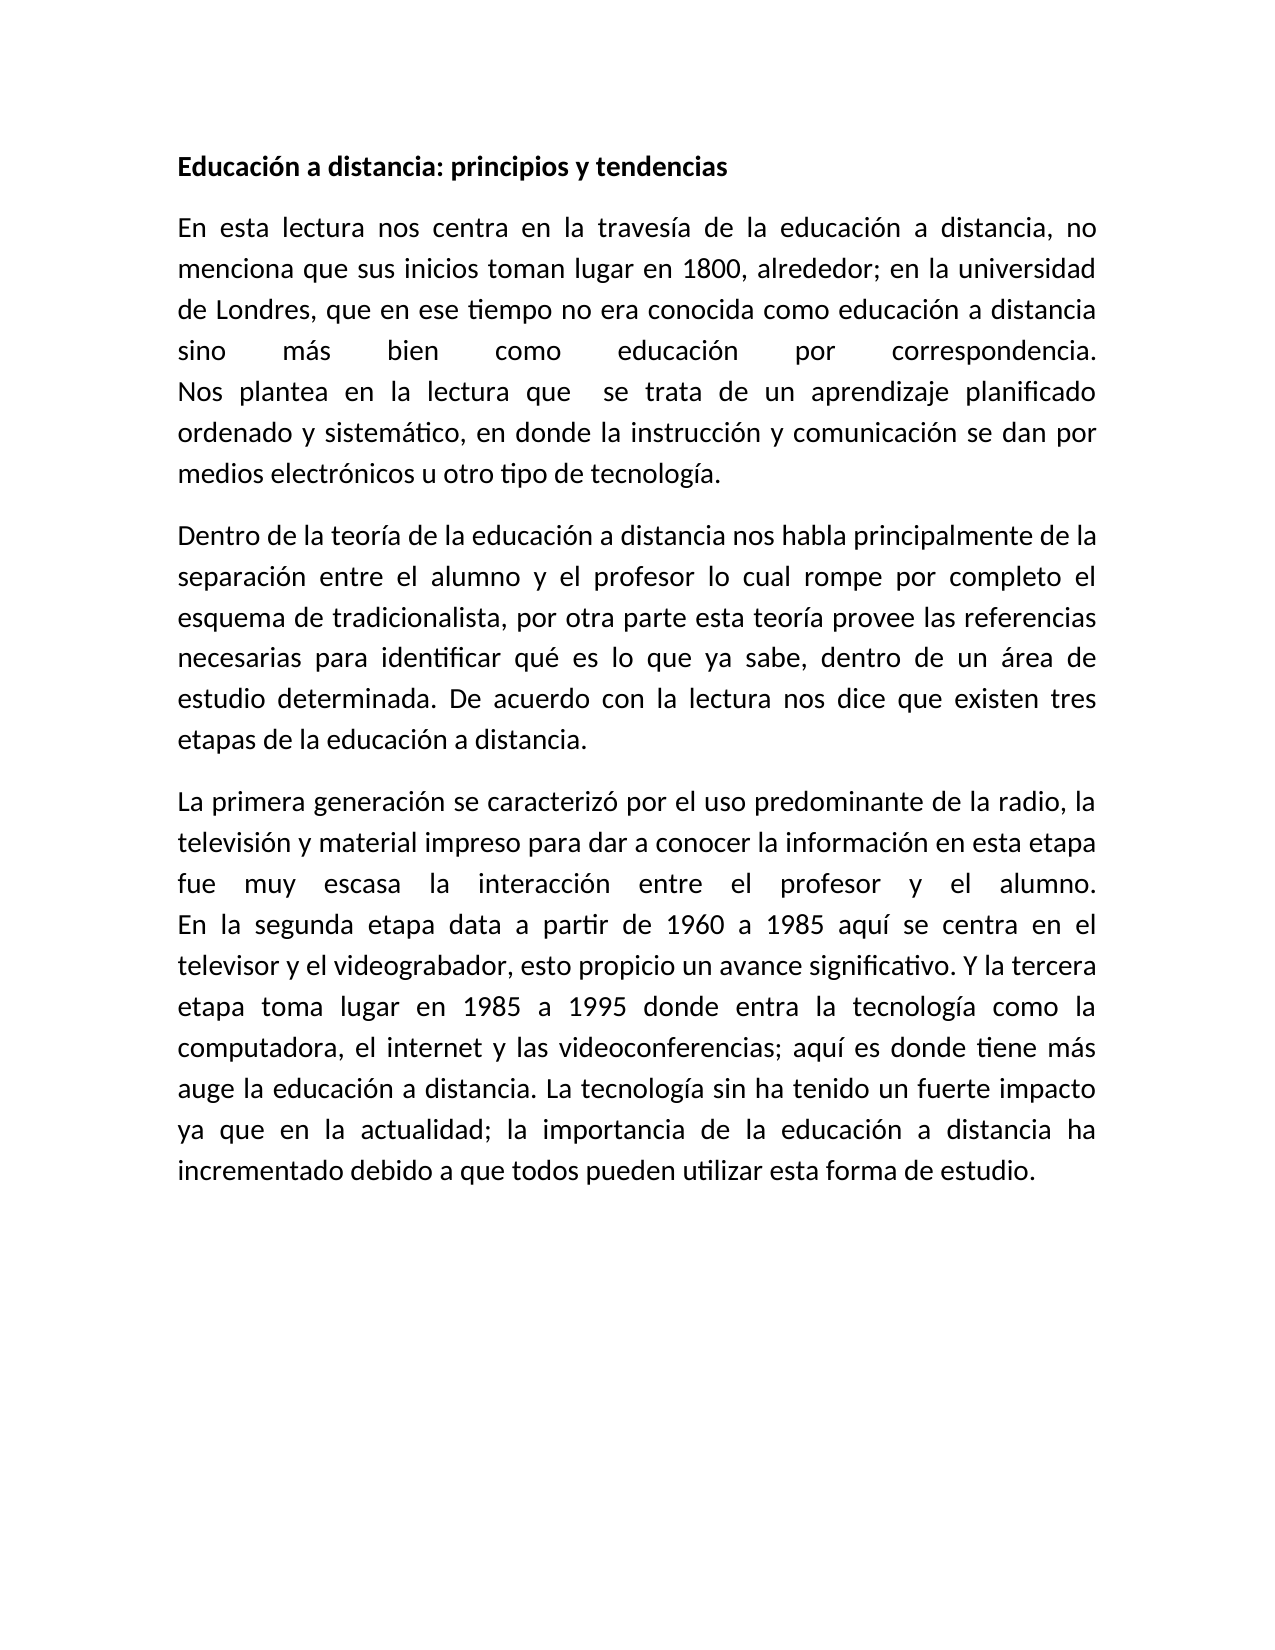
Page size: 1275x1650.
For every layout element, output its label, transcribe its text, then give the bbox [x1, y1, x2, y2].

text Dentro de la teoría de la educación a distancia nos habla principalmente de la separación entre el alumno y el profesor lo cual rompe por completo el esquema de tradicionalista, por otra parte esta teoría provee las referencias necesarias para identificar qué es lo que ya sabe, dentro de un área de estudio determinada. De acuerdo con la lectura nos dice que existen tres etapas de la educación a distancia. [177, 517, 1098, 757]
text La primera generación se caracterizó por el uso predominante de la radio, la televisión y material impreso para dar a conocer la información en esta etapa fue muy escasa la interacción entre el profesor y el alumno. En la segunda etapa data a partir de 1960 a 1985 aquí se centra en el televisor y el videograbador, esto propicio un avance significativo. Y la tercera etapa toma lugar en 1985 a 1995 donde entra la tecnología como la computadora, el internet y las videoconferencias; aquí es donde tiene más auge la educación a distancia. La tecnología sin ha tenido un fuerte impacto ya que en la actualidad; la importancia de la educación a distancia ha incrementado debido a que todos pueden utilizar esta forma de estudio. [177, 783, 1098, 1187]
text En esta lectura nos centra en la travesía de la educación a distancia, no menciona que sus inicios toman lugar en 1800, alrededor; en la universidad de Londres, que en ese tiempo no era conocida como educación a distancia sino más bien como educación por correspondencia. Nos plantea en la lectura que se trata de un aprendizaje planificado ordenado y sistemático, en donde la instrucción y comunicación se dan por medios electrónicos u otro tipo de tecnología. [177, 209, 1098, 491]
text Educación a distancia: principios y tendencias [177, 148, 1098, 183]
